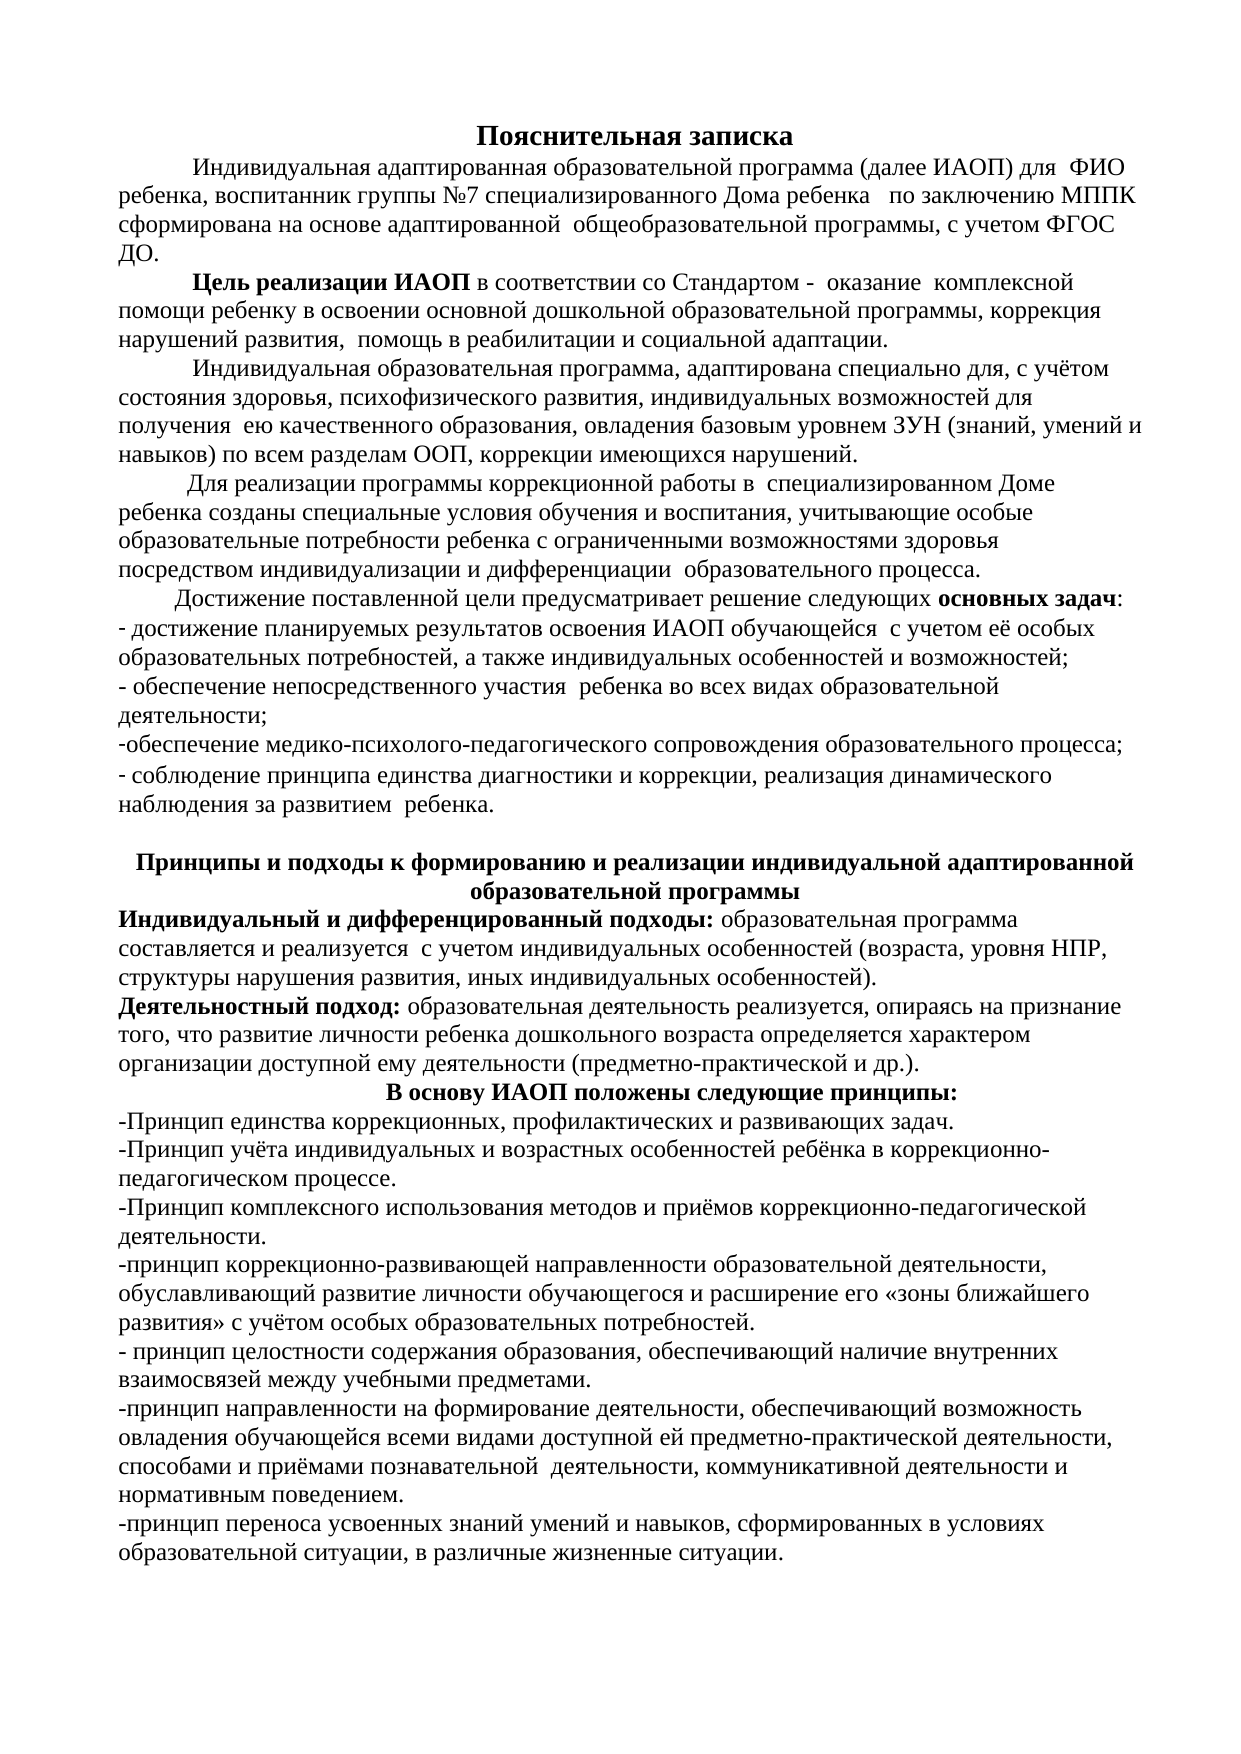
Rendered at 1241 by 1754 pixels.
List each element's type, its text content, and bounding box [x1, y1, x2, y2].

text Достижение поставленной цели предусматривает решение следующих основных задач: [118, 583, 1137, 612]
text - достижение планируемых результатов освоения ИАОП обучающейся с учетом её особых образовательных потребностей, а также индивидуальных особенностей и возможностей; [118, 612, 1152, 671]
text -принцип коррекционно-развивающей направленности образовательной деятельности, обуславливающий развитие личности обучающегося и расширение его «зоны ближайшего развития» с учётом особых образовательных потребностей. [118, 1249, 1152, 1336]
text Цель реализации ИАОП в соответствии со Стандартом - оказание комплексной помощи ребенку в освоении основной дошкольной образовательной программы, коррекция нарушений развития, помощь в реабилитации и социальной адаптации. [118, 267, 1152, 353]
text -Принцип единства коррекционных, профилактических и развивающих задач. [118, 1106, 1152, 1134]
text Индивидуальный и дифференцированный подходы: образовательная программа составляется и реализуется с учетом индивидуальных особенностей (возраста, уровня НПР, структуры нарушения развития, иных индивидуальных особенностей). [118, 904, 1152, 991]
text -принцип переноса усвоенных знаний умений и навыков, сформированных в условиях образовательной ситуации, в различные жизненные ситуации. [118, 1508, 1152, 1566]
text Принципы и подходы к формированию и реализации индивидуальной адаптированной образовательной программы [118, 847, 1152, 904]
text - принцип целостности содержания образования, обеспечивающий наличие внутренних взаимосвязей между учебными предметами. [118, 1336, 1152, 1393]
text Для реализации программы коррекционной работы в специализированном Доме ребенка созданы специальные условия обучения и воспитания, учитывающие особые образовательные потребности ребенка с ограниченными возможностями здоровья посредством индивидуализации и дифференциации образовательного процесса. [118, 468, 1137, 583]
text В основу ИАОП положены следующие принципы: [118, 1077, 1152, 1106]
text -принцип направленности на формирование деятельности, обеспечивающий возможность овладения обучающейся всеми видами доступной ей предметно-практической деятельности, способами и приёмами познавательной деятельности, коммуникативной деятельности и нормативным поведением. [118, 1393, 1152, 1508]
text Деятельностный подход: образовательная деятельность реализуется, опираясь на признание того, что развитие личности ребенка дошкольного возраста определяется характером организации доступной ему деятельности (предметно-практической и др.). [118, 991, 1152, 1077]
text - обеспечение непосредственного участия ребенка во всех видах образовательной деятельности; [118, 671, 1152, 728]
text -Принцип комплексного использования методов и приёмов коррекционно-педагогической деятельности. [118, 1192, 1152, 1249]
text -Принцип учёта индивидуальных и возрастных особенностей ребёнка в коррекционно-педагогическом процессе. [118, 1134, 1152, 1192]
text - соблюдение принципа единства диагностики и коррекции, реализация динамического наблюдения за развитием ребенка. [118, 759, 1152, 818]
text Индивидуальная адаптированная образовательной программа (далее ИАОП) для ФИО ребенка, воспитанник группы №7 специализированного Дома ребенка по заключению МППК сформирована на основе адаптированной общеобразовательной программы, с учетом ФГОС ДО. [118, 152, 1152, 267]
text Индивидуальная образовательная программа, адаптирована специально для, с учётом состояния здоровья, психофизического развития, индивидуальных возможностей для получения ею качественного образования, овладения базовым уровнем ЗУН (знаний, умений и навыков) по всем разделам ООП, коррекции имеющихся нарушений. [118, 353, 1152, 468]
text Пояснительная записка [118, 118, 1152, 152]
text -обеспечение медико-психолого-педагогического сопровождения образовательного процесса; [118, 728, 1152, 759]
